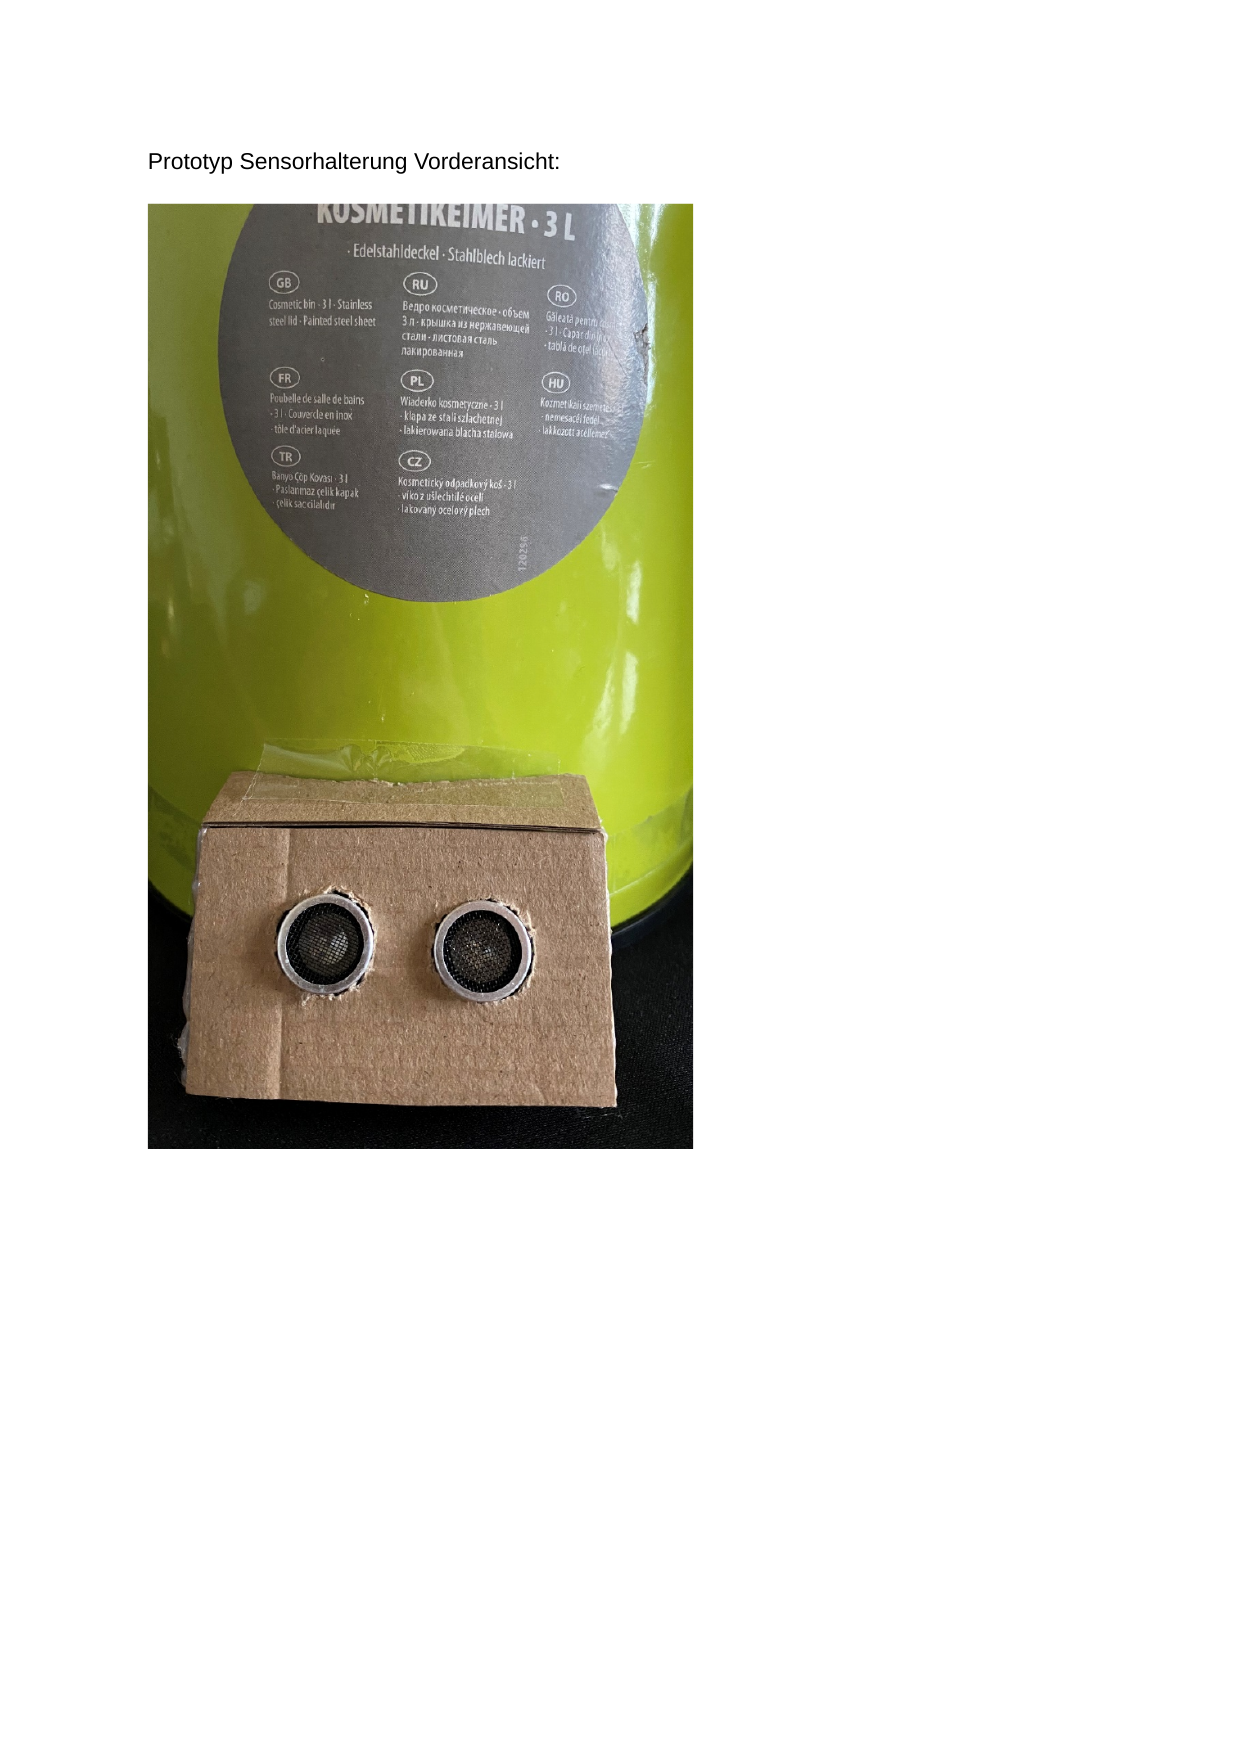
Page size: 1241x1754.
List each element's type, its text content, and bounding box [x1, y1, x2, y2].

picture [147, 205, 694, 1149]
text Prototyp Sensorhalterung Vorderansicht: [148, 148, 1093, 174]
